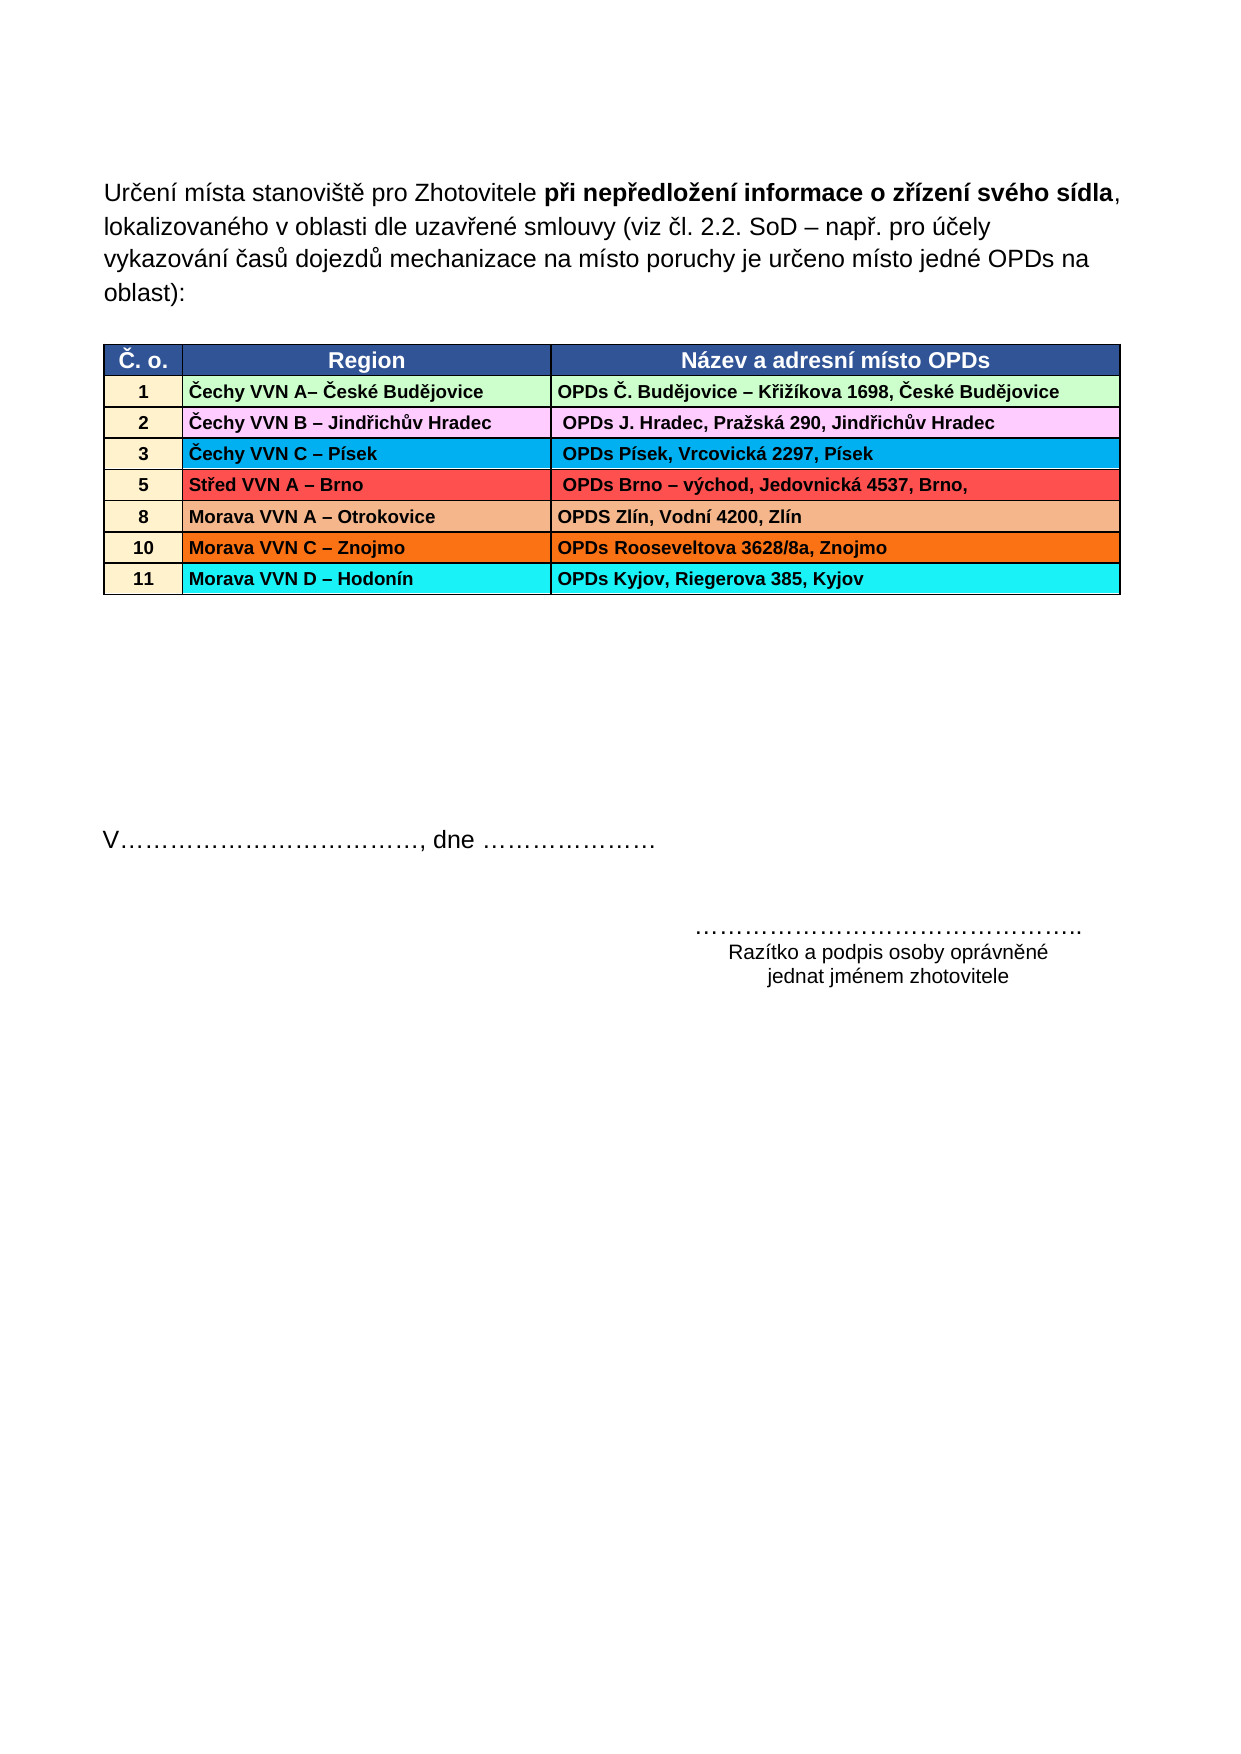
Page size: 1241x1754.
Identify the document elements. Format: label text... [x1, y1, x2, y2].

table_cell OPDs Brno – východ, Jedovnická 4537, Brno, [552, 470, 1119, 500]
table_cell 8 [105, 501, 182, 531]
table_cell 5 [105, 470, 182, 500]
text jednat jménem zhotovitele [693, 964, 1122, 988]
table_cell Čechy VVN B – Jindřichův Hradec [183, 408, 550, 437]
table_cell Střed VVN A – Brno [183, 470, 550, 500]
text Určení místa stanoviště pro Zhotovitele při nepředložení informace o zřízení svého sídla, lokalizovaného v oblasti dle uzavřené smlouvy (viz čl. 2.2. SoD – např. pro účely vykazování časů dojezdů mechanizace na místo poruchy je určeno místo jedné OPDs na oblast): [103, 178, 1122, 306]
table_cell OPDs Písek, Vrcovická 2297, Písek [552, 439, 1119, 468]
table_header Region [183, 345, 550, 375]
table_header Název a adresní místo OPDs [552, 345, 1119, 375]
table_cell OPDs Č. Budějovice – Křižíkova 1698, České Budějovice [552, 376, 1119, 406]
table_cell 10 [105, 533, 182, 562]
table_cell OPDS Zlín, Vodní 4200, Zlín [552, 501, 1119, 531]
table_cell Morava VVN A – Otrokovice [183, 501, 550, 531]
table_cell Čechy VVN C – Písek [183, 439, 550, 468]
table_cell OPDs Rooseveltova 3628/8a, Znojmo [552, 533, 1119, 562]
table_cell Morava VVN C – Znojmo [183, 533, 550, 562]
table_cell 2 [105, 408, 182, 437]
table_cell OPDs Kyjov, Riegerova 385, Kyjov [552, 564, 1119, 593]
table_cell 1 [105, 376, 182, 406]
table_cell 11 [105, 564, 182, 593]
list Razítko a podpis osoby oprávněné [178, 940, 1122, 964]
text ……………………………………….. [547, 911, 1122, 940]
table_cell OPDs J. Hradec, Pražská 290, Jindřichův Hradec [552, 408, 1119, 437]
table_cell 3 [105, 439, 182, 468]
table_cell Čechy VVN A– České Budějovice [183, 376, 550, 406]
text V………………………………, dne ………………… [102, 825, 1122, 854]
table_cell Morava VVN D – Hodonín [183, 564, 550, 593]
table_header Č. o. [105, 345, 182, 375]
